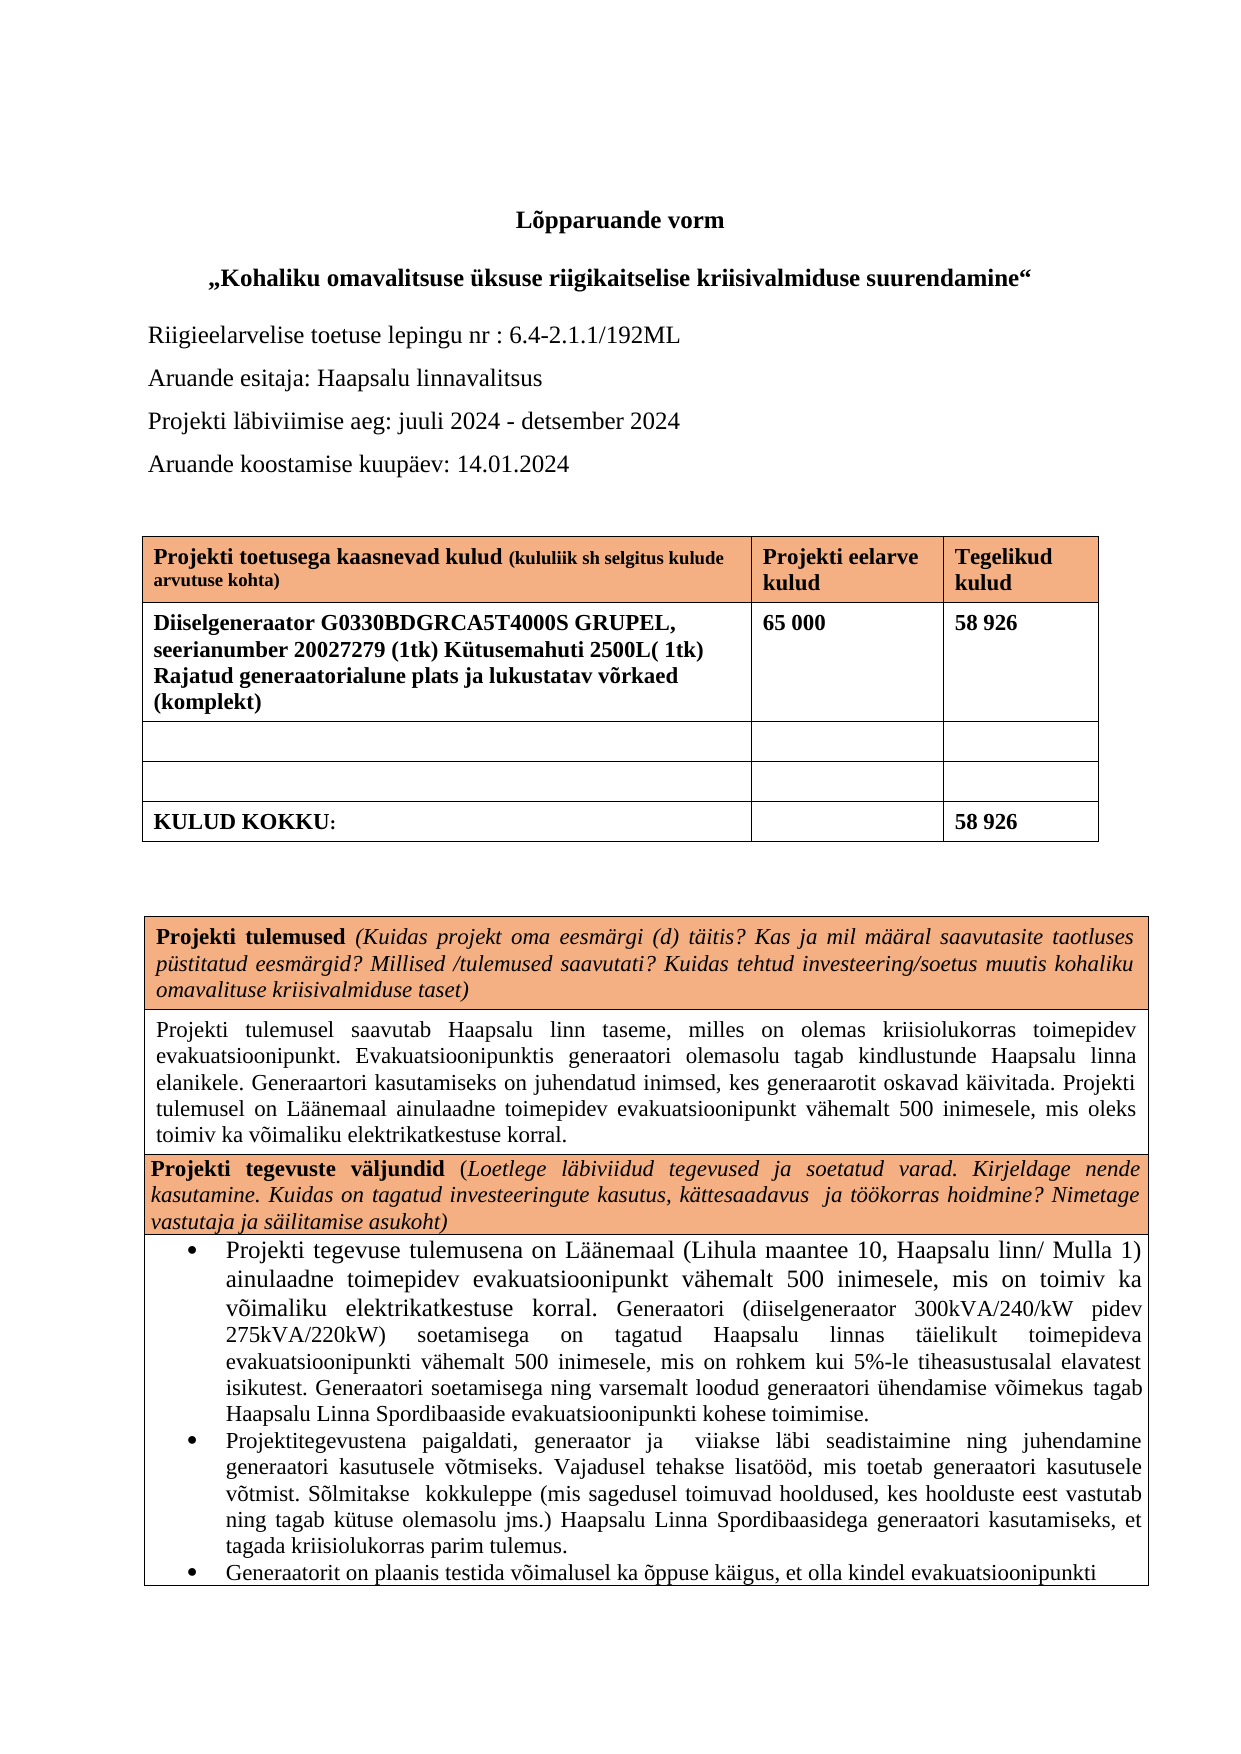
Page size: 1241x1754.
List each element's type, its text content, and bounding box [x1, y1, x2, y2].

table_cell [752, 762, 943, 801]
table_header Projekti tulemused (Kuidas projekt oma eesmärgi (d) täitis? Kas ja mil määral saavutasite taotluses püstitatud eesmärgid? Millised /tulemused saavutati? Kuidas tehtud investeering/soetus muutis kohaliku omavalituse kriisivalmiduse taset) [145, 917, 1148, 1009]
table_cell [944, 722, 1098, 761]
table_cell [944, 762, 1098, 801]
text Aruande koostamise kuupäev: 14.01.2024 [148, 449, 1093, 478]
text Projekti läbiviimise aeg: juuli 2024 - detsember 2024 [148, 406, 1093, 435]
text Lõpparuande vorm [148, 205, 1093, 234]
table_header Projekti toetusega kaasnevad kulud (kululiik sh selgitus kulude arvutuse kohta) [143, 537, 751, 602]
table_cell 65 000 [752, 603, 943, 721]
table_cell 58 926 [944, 802, 1098, 841]
text „Kohaliku omavalitsuse üksuse riigikaitselise kriisivalmiduse suurendamine“ [148, 263, 1093, 291]
table_cell [752, 722, 943, 761]
table_cell Diiselgeneraator G0330BDGRCA5T4000S GRUPEL, seerianumber 20027279 (1tk) Kütusemahuti 2500L( 1tk) Rajatud generaatorialune plats ja lukustatav võrkaed (komplekt) [143, 603, 751, 721]
table_cell [143, 722, 751, 761]
table_header Tegelikud kulud [944, 537, 1098, 602]
text Riigieelarvelise toetuse lepingu nr : 6.4-2.1.1/192ML [148, 320, 1093, 349]
table_cell Projekti tulemusel saavutab Haapsalu linn taseme, milles on olemas kriisiolukorras toimepidev evakuatsioonipunkt. Evakuatsioonipunktis generaatori olemasolu tagab kindlustunde Haapsalu linna elanikele. Generaartori kasutamiseks on juhendatud inimsed, kes generaarotit oskavad käivitada. Projekti tulemusel on Läänemaal ainulaadne toimepidev evakuatsioonipunkt vähemalt 500 inimesele, mis oleks toimiv ka võimaliku elektrikatkestuse korral. [145, 1010, 1148, 1154]
table_cell Projekti tegevuste väljundid (Loetlege läbiviidud tegevused ja soetatud varad. Kirjeldage nende kasutamine. Kuidas on tagatud investeeringute kasutus, kättesaadavus ja töökorras hoidmine? Nimetage vastutaja ja säilitamise asukoht) [145, 1155, 1148, 1234]
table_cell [145, 1235, 1148, 1585]
text Aruande esitaja: Haapsalu linnavalitsus [148, 363, 1093, 392]
table_cell [752, 802, 943, 841]
table_cell [143, 762, 751, 801]
table_cell 58 926 [944, 603, 1098, 721]
table_header Projekti eelarve kulud [752, 537, 943, 602]
table_cell KULUD KOKKU: [143, 802, 751, 841]
